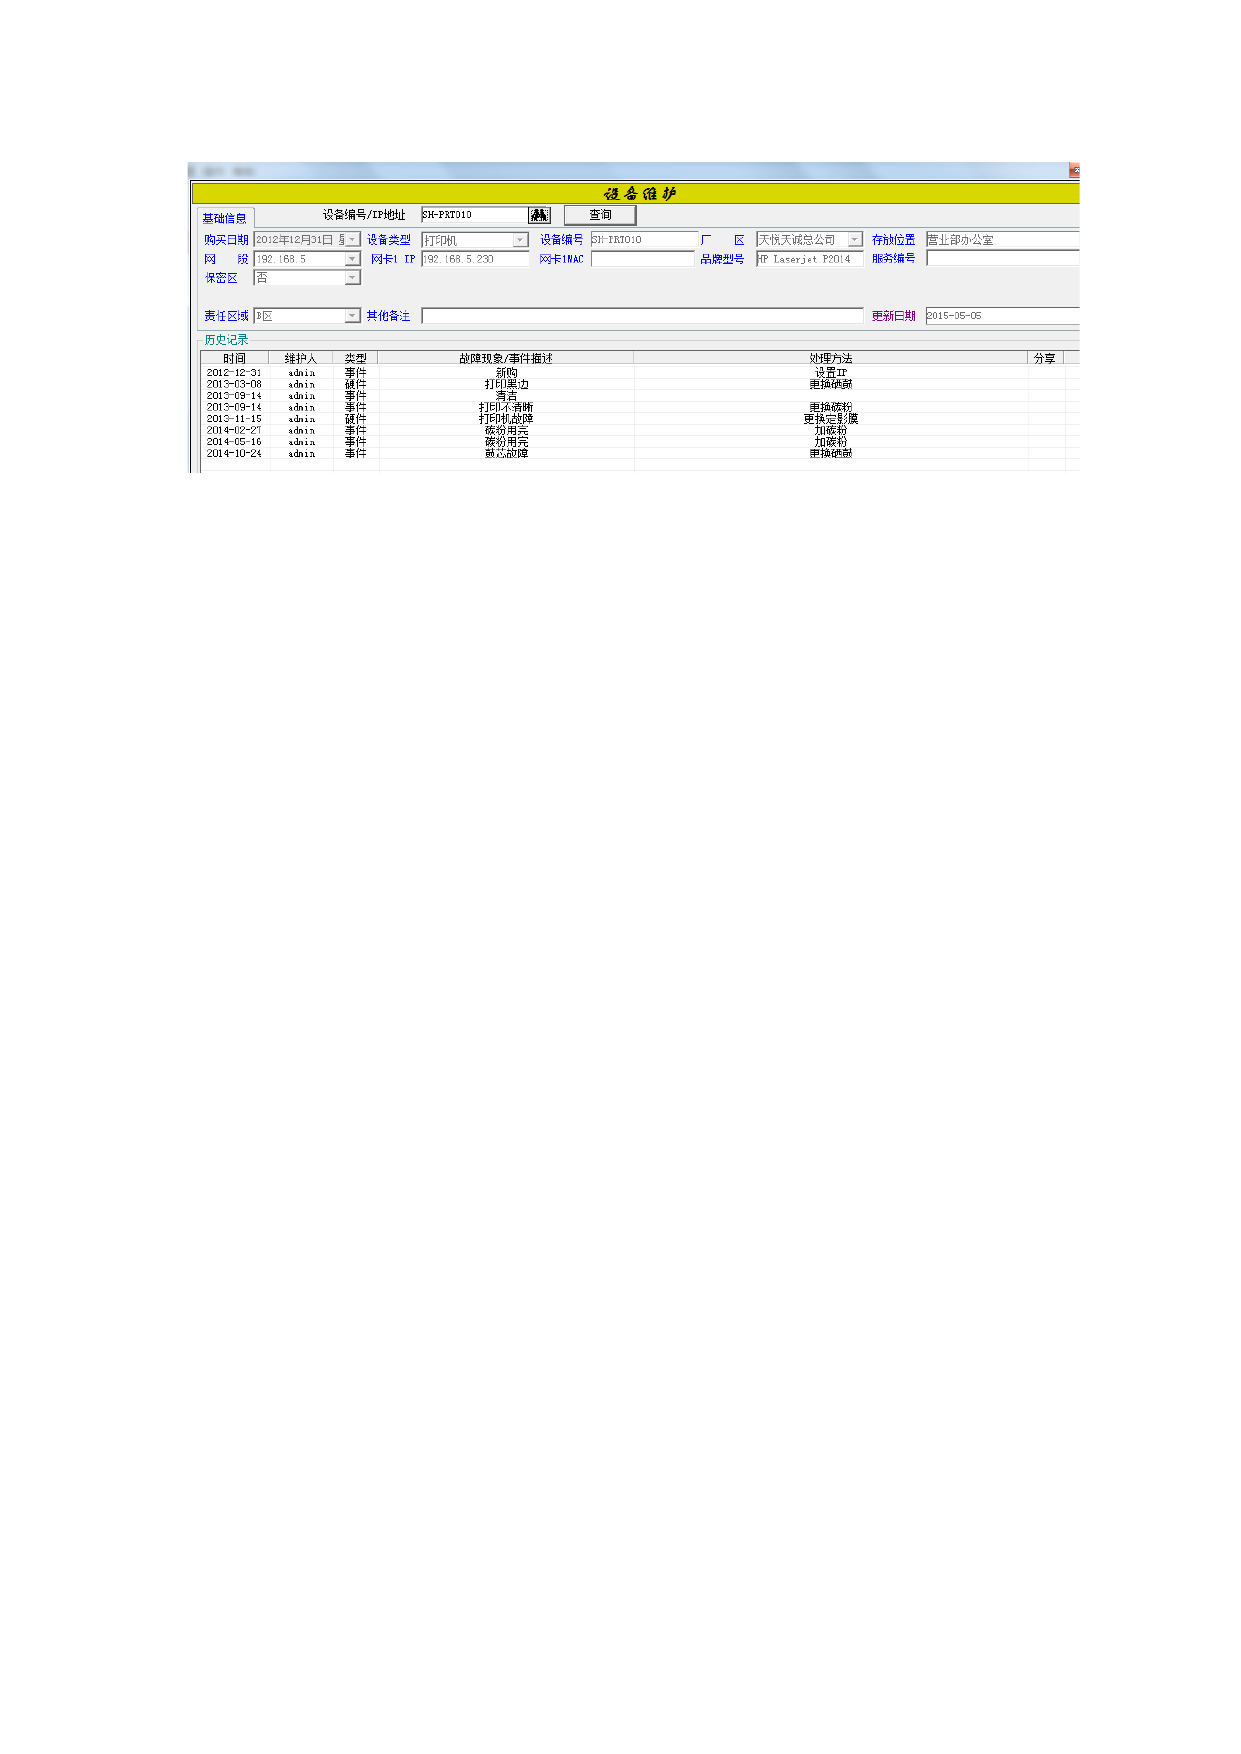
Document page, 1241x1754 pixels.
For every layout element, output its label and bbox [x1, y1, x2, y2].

picture [187, 162, 1080, 473]
